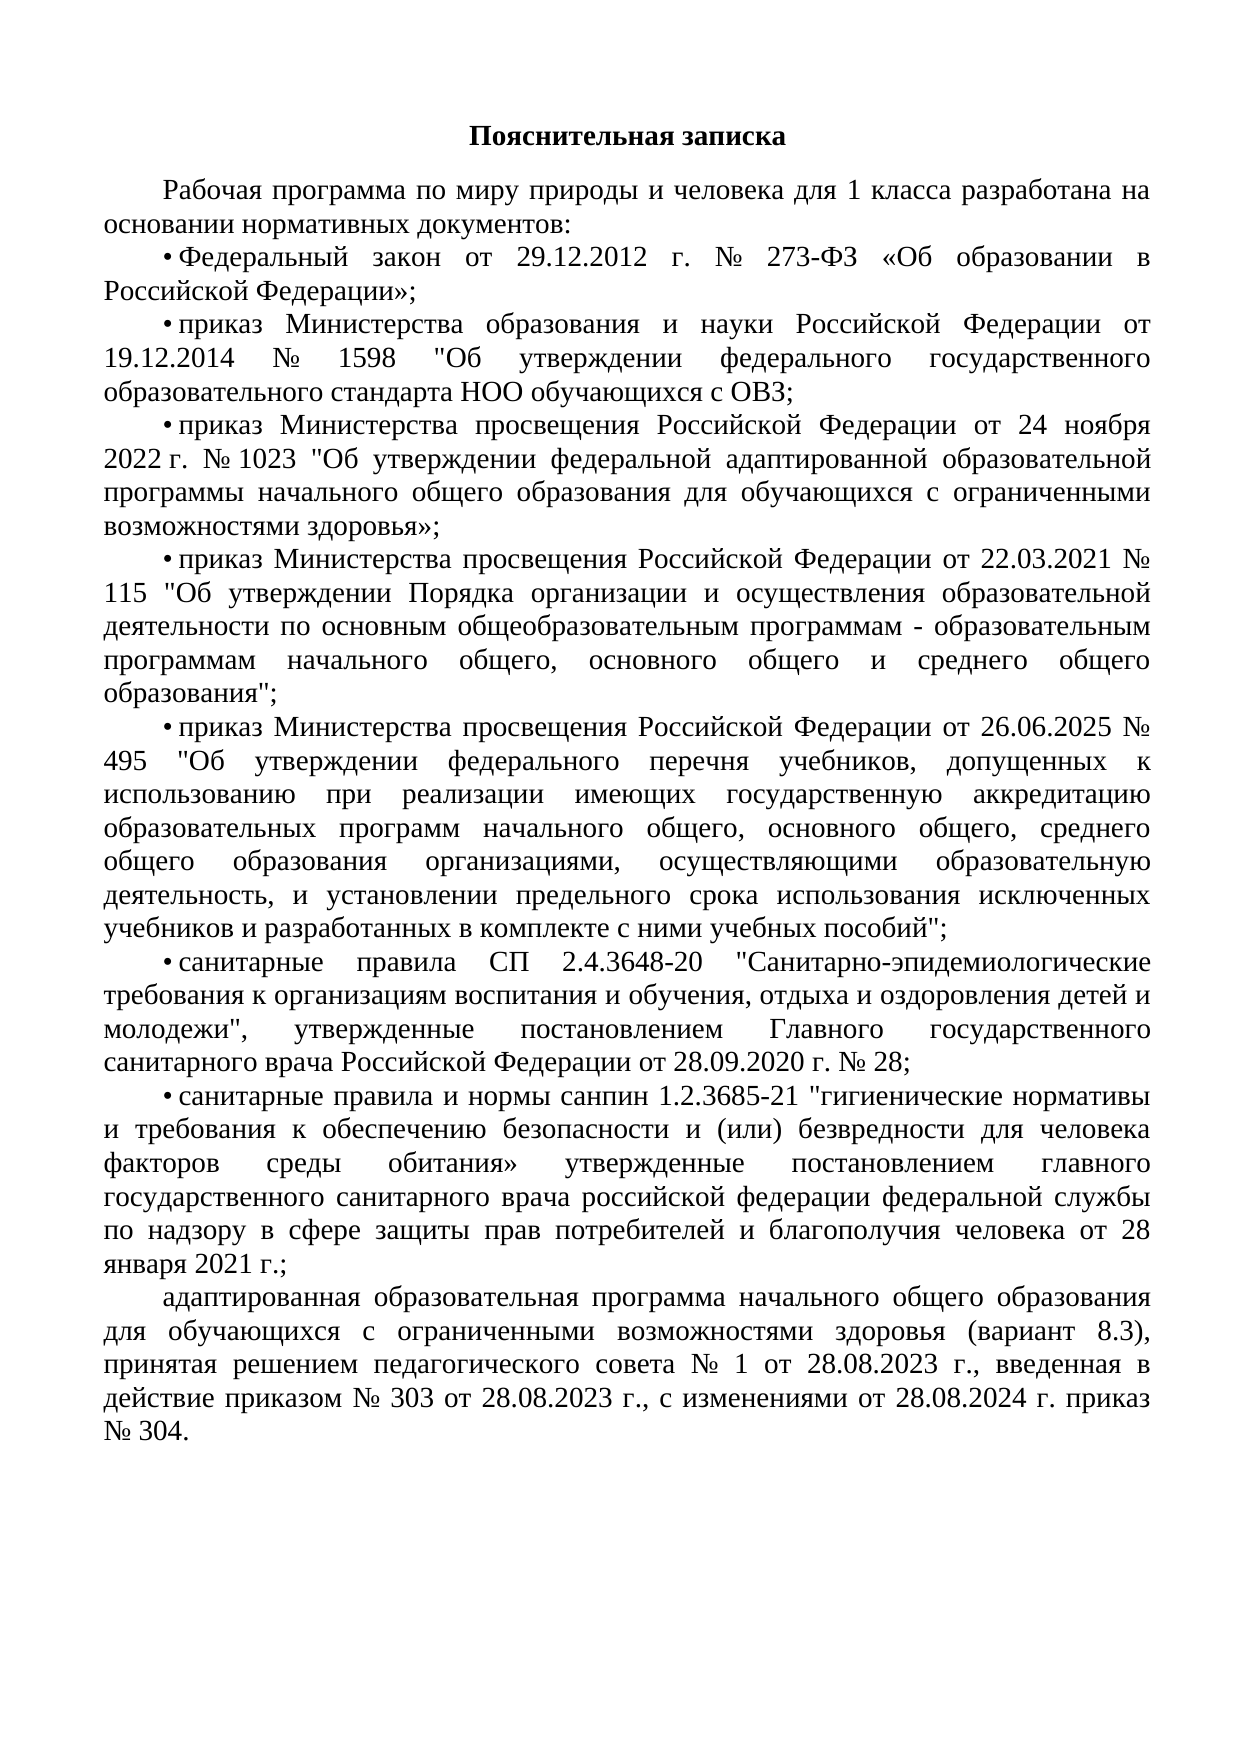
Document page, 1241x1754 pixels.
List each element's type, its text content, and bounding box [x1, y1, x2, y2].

text Пояснительная записка [103, 118, 1152, 152]
text Рабочая программа по миру природы и человека для 1 класса разработана на основании нормативных документов: [103, 172, 1152, 239]
list Федеральный закон от 29.12.2012 г. № 273-ФЗ «Об образовании в Российской Федерации»; [103, 239, 1152, 307]
list санитарные правила и нормы санпин 1.2.3685-21 "гигиенические нормативы и требования к обеспечению безопасности и (или) безвредности для человека факторов среды обитания» утвержденные постановлением главного государственного санитарного врача российской федерации федеральной службы по надзору в сфере защиты прав потребителей и благополучия человека от 28 января 2021 г.; [103, 1078, 1152, 1279]
list приказ Министерства образования и науки Российской Федерации от 19.12.2014 № 1598 "Об утверждении федерального государственного образовательного стандарта НОО обучающихся с ОВЗ; [103, 307, 1152, 407]
text адаптированная образовательная программа начального общего образования для обучающихся с ограниченными возможностями здоровья (вариант 8.3), принятая решением педагогического совета № 1 от 28.08.2023 г., введенная в действие приказом № 303 от 28.08.2023 г., с изменениями от 28.08.2024 г. приказ № 304. [103, 1279, 1152, 1447]
list санитарные правила СП 2.4.3648-20 "Санитарно-эпидемиологические требования к организациям воспитания и обучения, отдыха и оздоровления детей и молодежи", утвержденные постановлением Главного государственного санитарного врача Российской Федерации от 28.09.2020 г. № 28; [103, 944, 1152, 1078]
list приказ Министерства просвещения Российской Федерации от 24 ноября 2022 г. № 1023 "Об утверждении федеральной адаптированной образовательной программы начального общего образования для обучающихся с ограниченными возможностями здоровья»; [103, 407, 1152, 541]
list приказ Министерства просвещения Российской Федерации от 22.03.2021 № 115 "Об утверждении Порядка организации и осуществления образовательной деятельности по основным общеобразовательным программам - образовательным программам начального общего, основного общего и среднего общего образования"; [103, 541, 1152, 709]
list приказ Министерства просвещения Российской Федерации от 26.06.2025 № 495 "Об утверждении федерального перечня учебников, допущенных к использованию при реализации имеющих государственную аккредитацию образовательных программ начального общего, основного общего, среднего общего образования организациями, осуществляющими образовательную деятельность, и установлении предельного срока использования исключенных учебников и разработанных в комплекте с ними учебных пособий"; [103, 709, 1152, 944]
